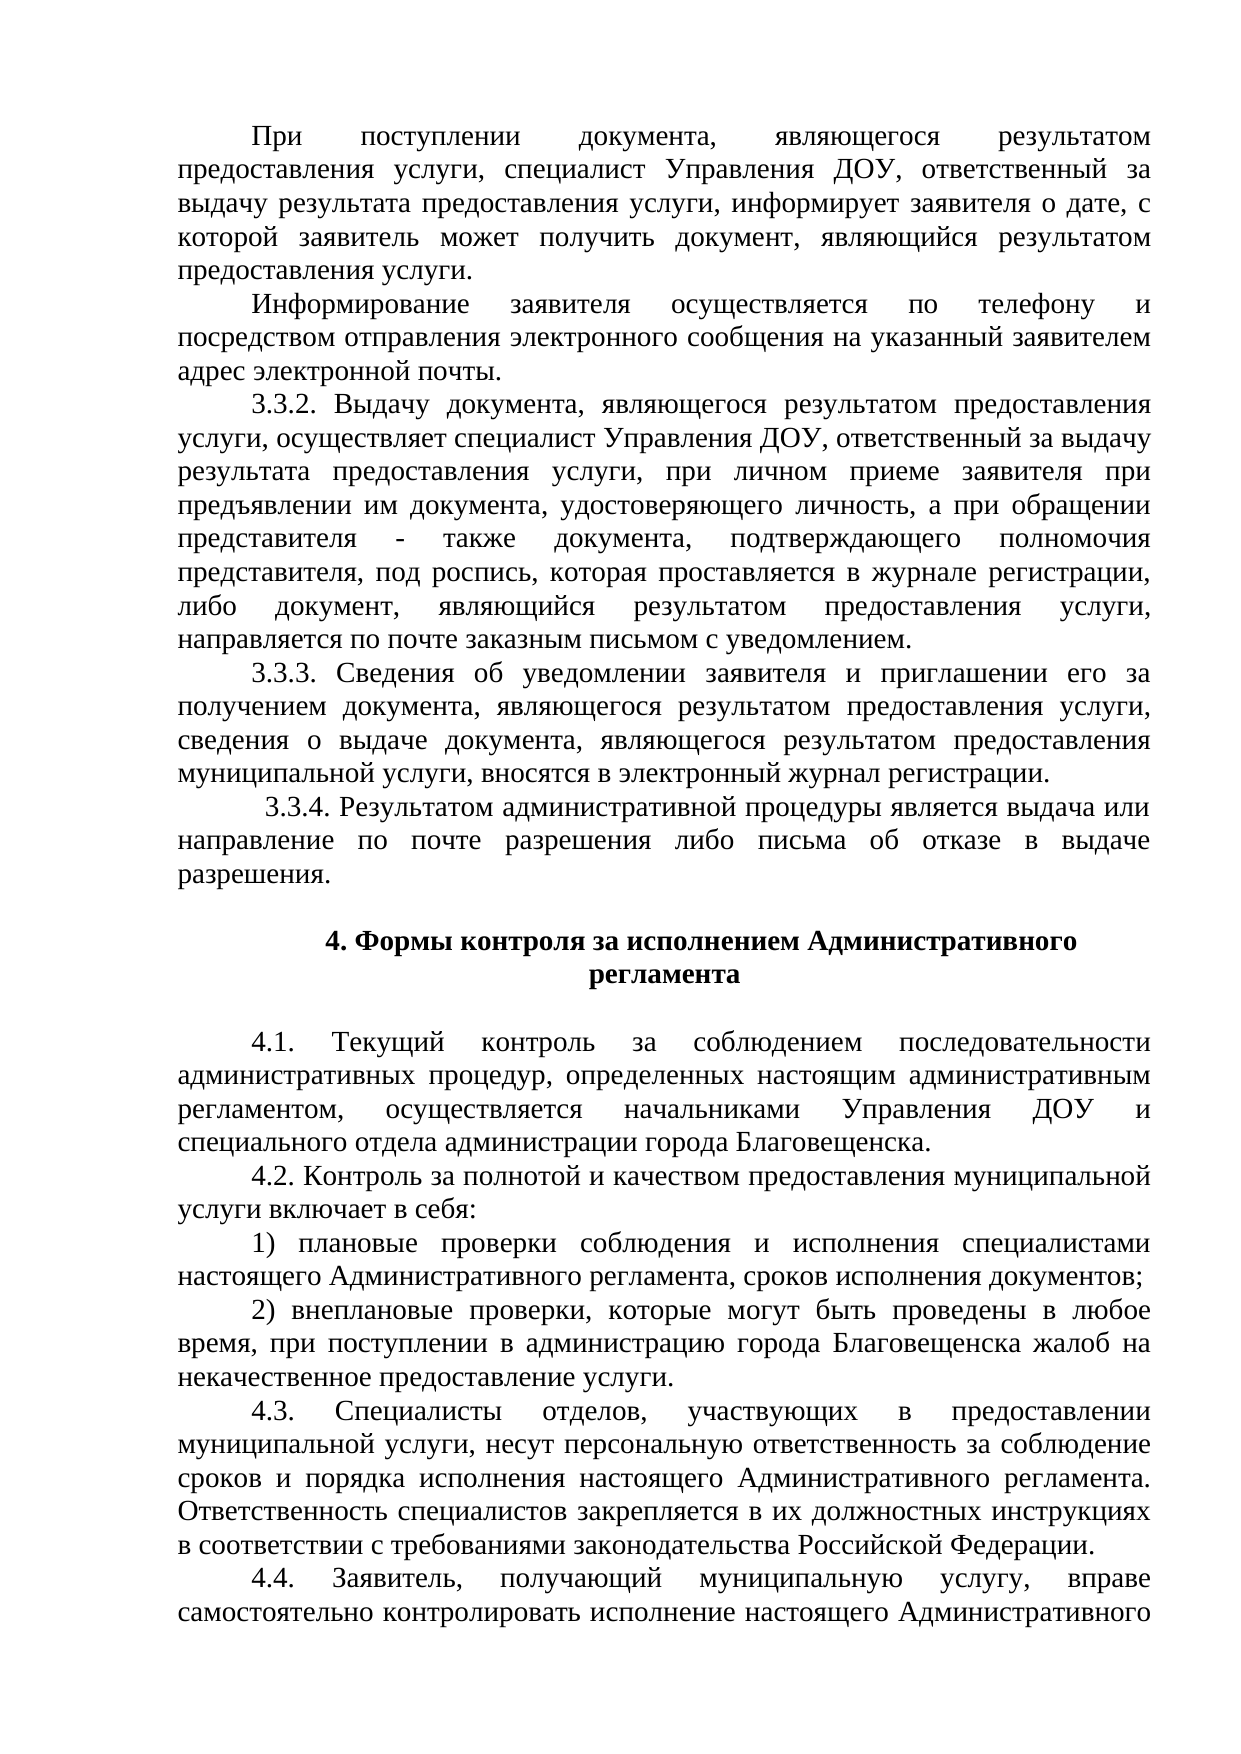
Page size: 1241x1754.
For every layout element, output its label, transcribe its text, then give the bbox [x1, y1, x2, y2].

text 4.3. Специалисты отделов, участвующих в предоставлении муниципальной услуги, несут персональную ответственность за соблюдение сроков и порядка исполнения настоящего Административного регламента. Ответственность специалистов закрепляется в их должностных инструкциях в соответствии с требованиями законодательства Российской Федерации. [177, 1393, 1152, 1560]
text 4.2. Контроль за полнотой и качеством предоставления муниципальной услуги включает в себя: [177, 1158, 1152, 1225]
text 4. Формы контроля за исполнением Административного регламента [177, 923, 1152, 990]
text Информирование заявителя осуществляется по телефону и посредством отправления электронного сообщения на указанный заявителем адрес электронной почты. [177, 286, 1152, 386]
text 2) внеплановые проверки, которые могут быть проведены в любое время, при поступлении в администрацию города Благовещенска жалоб на некачественное предоставление услуги. [177, 1292, 1152, 1393]
text 1) плановые проверки соблюдения и исполнения специалистами настоящего Административного регламента, сроков исполнения документов; [177, 1225, 1152, 1292]
text 3.3.4. Результатом административной процедуры является выдача или направление по почте разрешения либо письма об отказе в выдаче разрешения. [177, 789, 1152, 889]
text При поступлении документа, являющегося результатом предоставления услуги, специалист Управления ДОУ, ответственный за выдачу результата предоставления услуги, информирует заявителя о дате, с которой заявитель может получить документ, являющийся результатом предоставления услуги. [177, 118, 1152, 286]
text 3.3.3. Сведения об уведомлении заявителя и приглашении его за получением документа, являющегося результатом предоставления услуги, сведения о выдаче документа, являющегося результатом предоставления муниципальной услуги, вносятся в электронный журнал регистрации. [177, 655, 1152, 789]
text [177, 1560, 1152, 1627]
text 3.3.2. Выдачу документа, являющегося результатом предоставления услуги, осуществляет специалист Управления ДОУ, ответственный за выдачу результата предоставления услуги, при личном приеме заявителя при предъявлении им документа, удостоверяющего личность, а при обращении представителя - также документа, подтверждающего полномочия представителя, под роспись, которая проставляется в журнале регистрации, либо документ, являющийся результатом предоставления услуги, направляется по почте заказным письмом с уведомлением. [177, 386, 1152, 655]
text 4.1. Текущий контроль за соблюдением последовательности административных процедур, определенных настоящим административным регламентом, осуществляется начальниками Управления ДОУ и специального отдела администрации города Благовещенска. [177, 1024, 1152, 1158]
